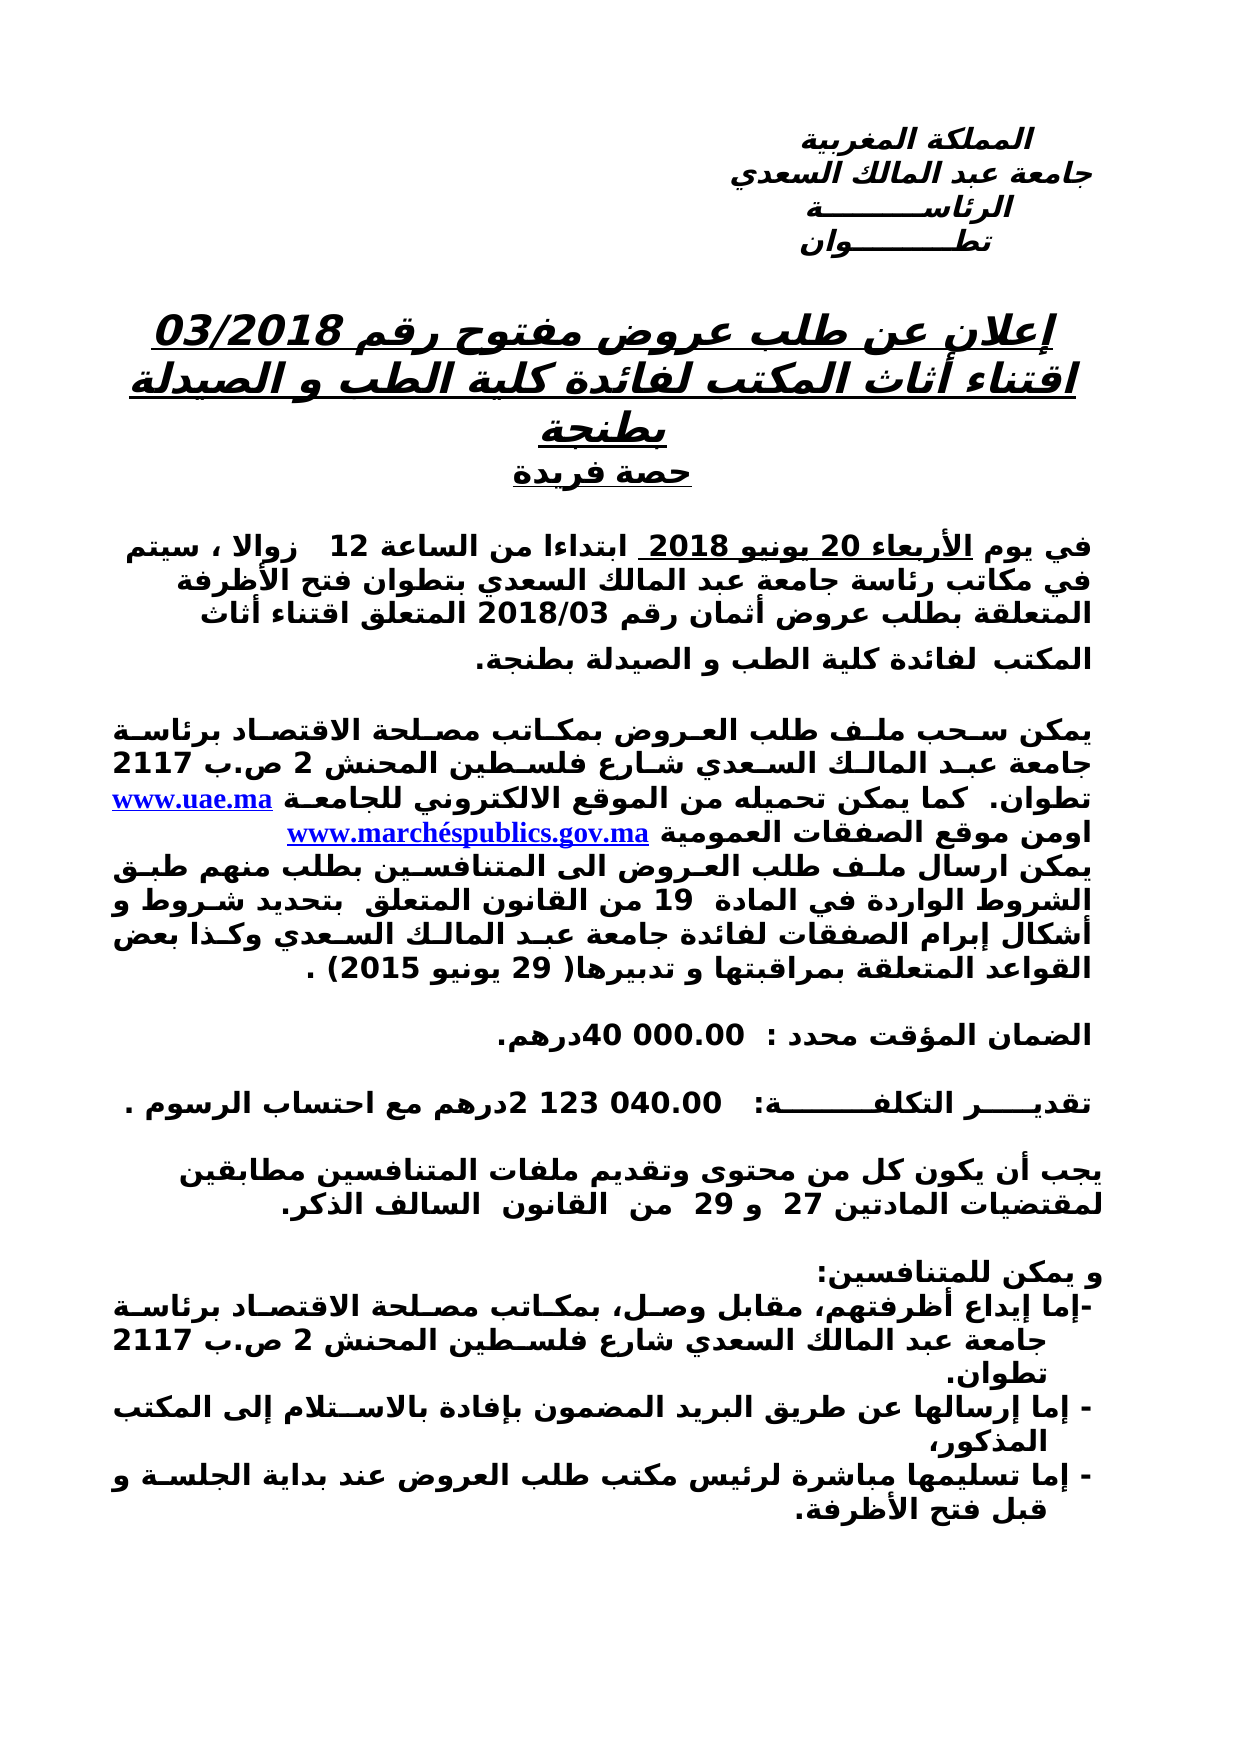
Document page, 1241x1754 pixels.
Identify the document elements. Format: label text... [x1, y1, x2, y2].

subtitle إعلان عن طلب عروض مفتوح رقم 03/2018 [112, 307, 1092, 355]
text - إما إرسالها عن طريق البريد المضمون بإفادة بالاستلام إلى المكتب المذكور، [112, 1391, 1093, 1459]
text يجب أن يكون كل من محتوى وتقديم ملفات المتنافسين مطابقين لمقتضيات المادتين 27 و 29 من القانون السالف الذكر. [112, 1153, 1104, 1221]
text و يمكن للمتنافسين: [112, 1255, 1104, 1289]
subtitle تطــــــــــوان [112, 224, 1092, 258]
text حصة فريدة [112, 452, 1092, 491]
subtitle تقديـــــر التكلفـــــــــة: 2 123 040.00درهم مع احتساب الرسوم . [112, 1086, 1092, 1120]
subtitle الضمان المؤقت محدد : 40 000.00درهم. [112, 1018, 1092, 1052]
subtitle يمكن سحب ملف طلب العروض بمكاتب مصلحة الاقتصاد برئاسة جامعة عبد المالك السعدي شارع فلسطين المحنش 2 ص.ب 2117 تطوان. كما يمكن تحميله من الموقع الالكتروني للجامعة www.uae.ma اومن موقع الصفقات العمومية www.marchéspublics.gov.ma [112, 713, 1092, 849]
subtitle اقتناء أثاث المكتب لفائدة كلية الطب و الصيدلة بطنجة [112, 355, 1092, 452]
subtitle في يوم الأربعاء 20 يونيو 2018 ابتداءا من الساعة 12 زوالا ، سيتم في مكاتب رئاسة جامعة عبد المالك السعدي بتطوان فتح الأظرفة المتعلقة بطلب عروض أثمان رقم 2018/03 المتعلق اقتناء أثاث المكتب لفائدة كلية الطب و الصيدلة بطنجة. [112, 529, 1092, 679]
subtitle جامعة عبد المالك السعدي [112, 157, 1092, 191]
text - إما تسليمها مباشرة لرئيس مكتب طلب العروض عند بداية الجلسة و قبل فتح الأظرفة. [112, 1459, 1093, 1527]
subtitle المملكة المغربية [112, 123, 1092, 157]
text -إما إيداع أظرفتهم، مقابل وصل، بمكاتب مصلحة الاقتصاد برئاسة جامعة عبد المالك السعدي شارع فلسطين المحنش 2 ص.ب 2117 تطوان. [112, 1289, 1093, 1391]
subtitle يمكن ارسال ملف طلب العروض الى المتنافسين بطلب منهم طبق الشروط الواردة في المادة 19 من القانون المتعلق بتحديد شروط و أشكال إبرام الصفقات لفائدة جامعة عبد المالك السعدي وكذا بعض القواعد المتعلقة بمراقبتها و تدبيرها( 29 يونيو 2015) . [112, 849, 1092, 985]
subtitle الرئاســــــــــة [112, 191, 1092, 224]
